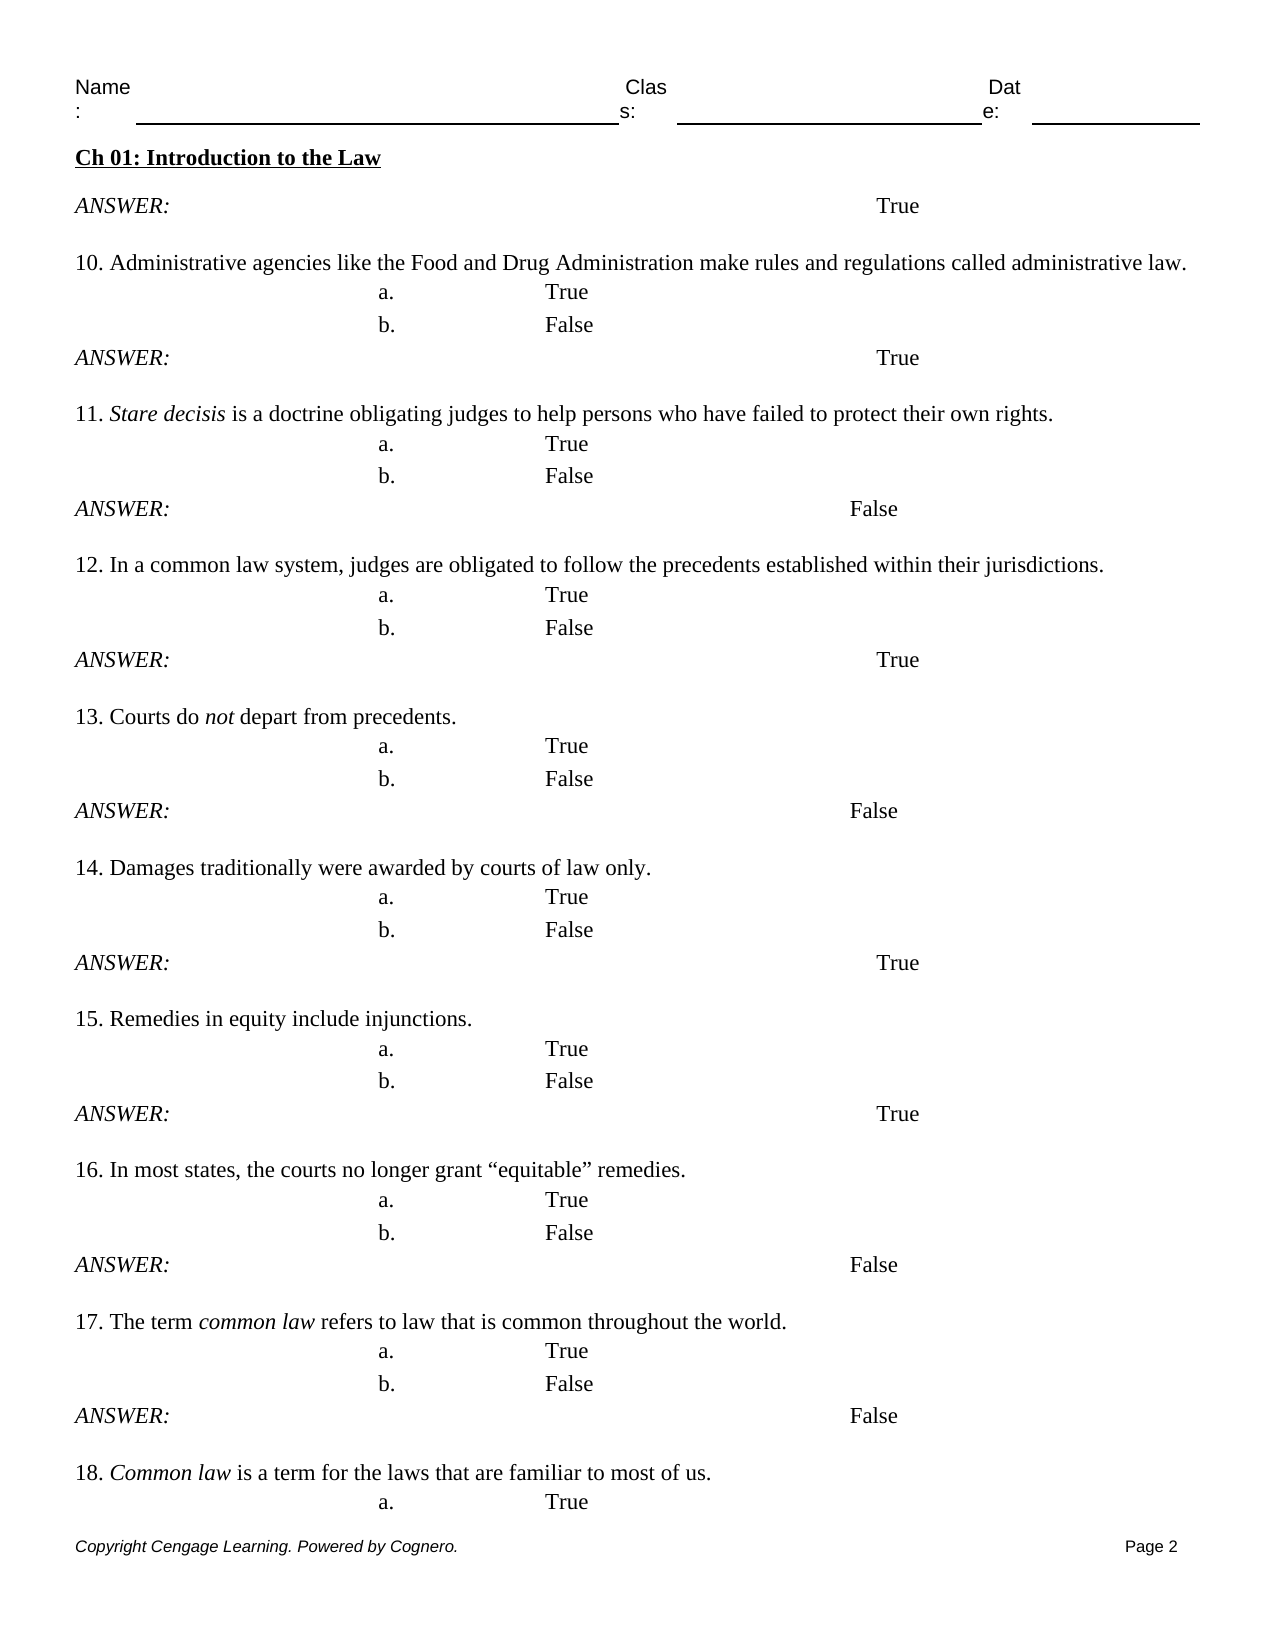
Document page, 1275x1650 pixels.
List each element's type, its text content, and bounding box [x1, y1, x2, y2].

table_header 10. Administrative agencies like the Food and Drug Administration make rules and regulations called administrative law. [75, 249, 1200, 373]
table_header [75, 189, 1200, 222]
table_header 17. The term common law refers to law that is common throughout the world. [75, 1308, 1200, 1432]
table_header 15. Remedies in equity include injunctions. [75, 1005, 1200, 1129]
table_header 14. Damages traditionally were awarded by courts of law only. [75, 854, 1200, 978]
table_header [75, 1459, 1200, 1518]
table_header 12. In a common law system, judges are obligated to follow the precedents established within their jurisdictions. [75, 551, 1200, 676]
table_header 13. Courts do not depart from precedents. [75, 703, 1200, 827]
table_header 11. Stare decisis is a doctrine obligating judges to help persons who have failed to protect their own rights. [75, 400, 1200, 524]
table_header 16. In most states, the courts no longer grant “equitable” remedies. [75, 1156, 1200, 1281]
